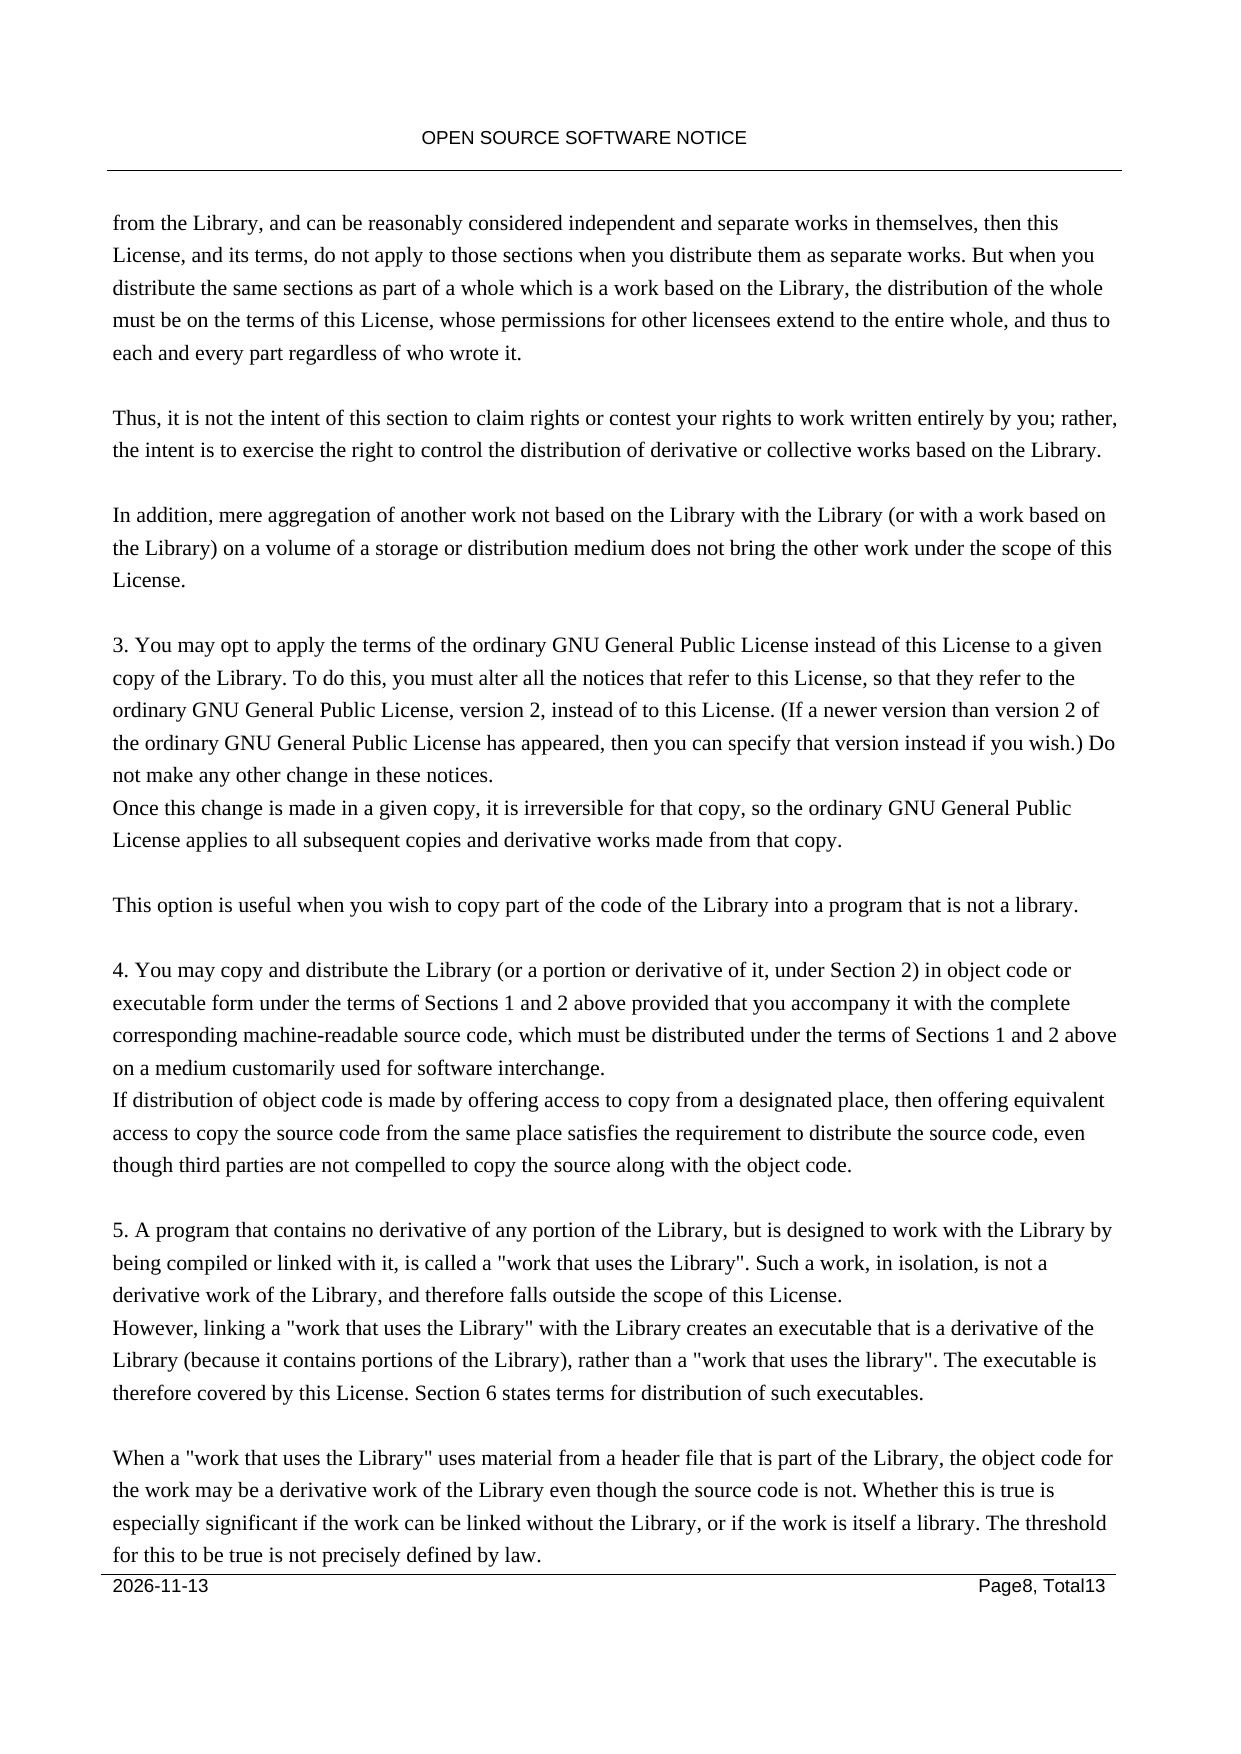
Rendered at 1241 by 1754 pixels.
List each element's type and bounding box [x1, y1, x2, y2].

text [112, 206, 1128, 1571]
